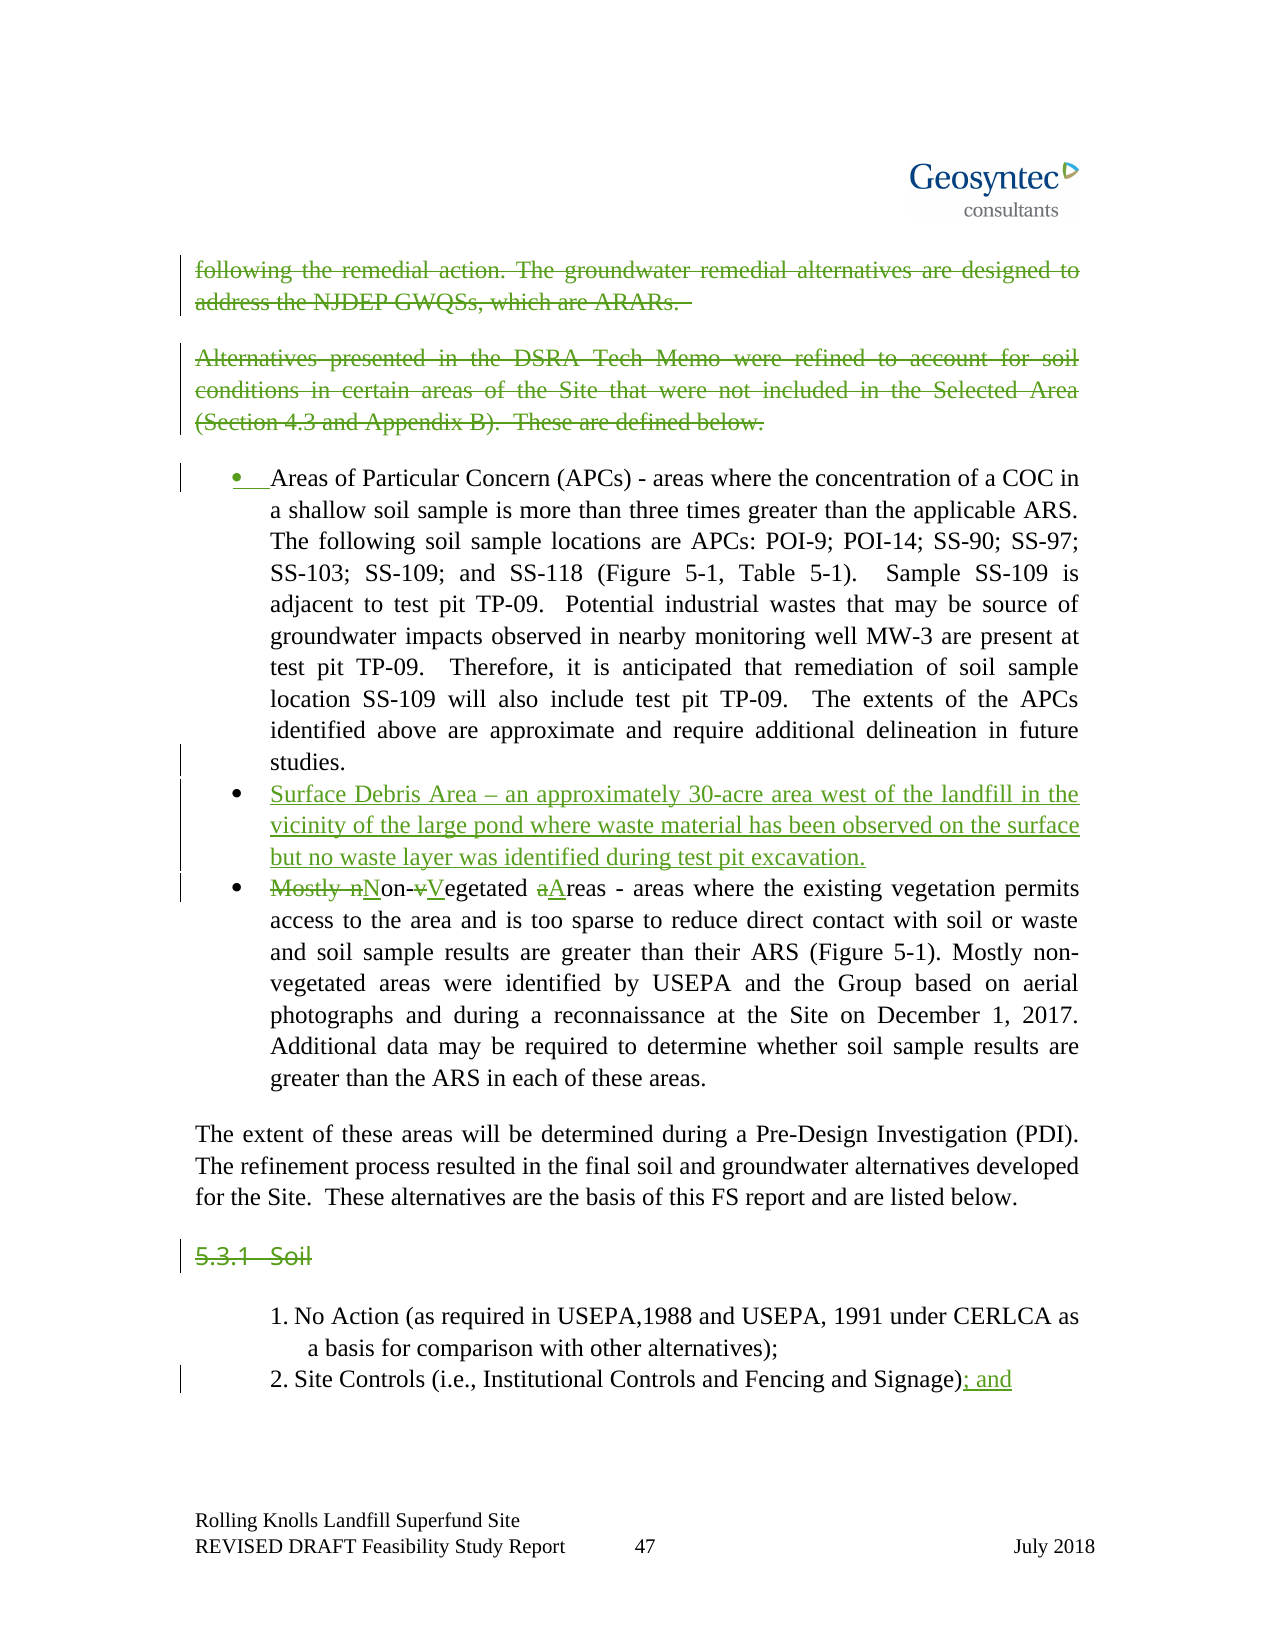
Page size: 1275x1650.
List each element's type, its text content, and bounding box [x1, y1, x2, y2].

text The extent of these areas will be determined during a Pre-Design Investigation (PDI). The refinement process resulted in the final soil and groundwater alternatives developed for the Site. These alternatives are the basis of this FS report and are listed below. [195, 1119, 1080, 1211]
picture [908, 160, 1080, 218]
list Areas of Particular Concern (APCs) - areas where the concentration of a COC in a shallow soil sample is more than three times greater than the applicable ARS. The following soil sample locations are APCs: POI-9; POI-14; SS-90; SS-97; SS-103; SS-109; and SS-118 (Figure 5-1, Table 5-1). Sample SS-109 is adjacent to test pit TP-09. Potential industrial wastes that may be source of groundwater impacts observed in nearby monitoring well MW-3 are present at test pit TP-09. Therefore, it is anticipated that remediation of soil sample location SS-109 will also include test pit TP-09. The extents of the APCs identified above are approximate and require additional delineation in future studies. [232, 463, 1080, 776]
list Site Controls (i.e., Institutional Controls and Fencing and Signage) [270, 1364, 1080, 1393]
list No Action (as required in USEPA,1988 and USEPA, 1991 under CERLCA as a basis for comparison with other alternatives); [270, 1301, 1080, 1362]
list on-egetated reas - areas where the existing vegetation permits access to the area and is too sparse to reduce direct contact with soil or waste and soil sample results are greater than their ARS (Figure 5-1). Mostly non-vegetated areas were identified by USEPA and the Group based on aerial photographs and during a reconnaissance at the Site on December 1, 2017. Additional data may be required to determine whether soil sample results are greater than the ARS in each of these areas. [232, 873, 1080, 1092]
